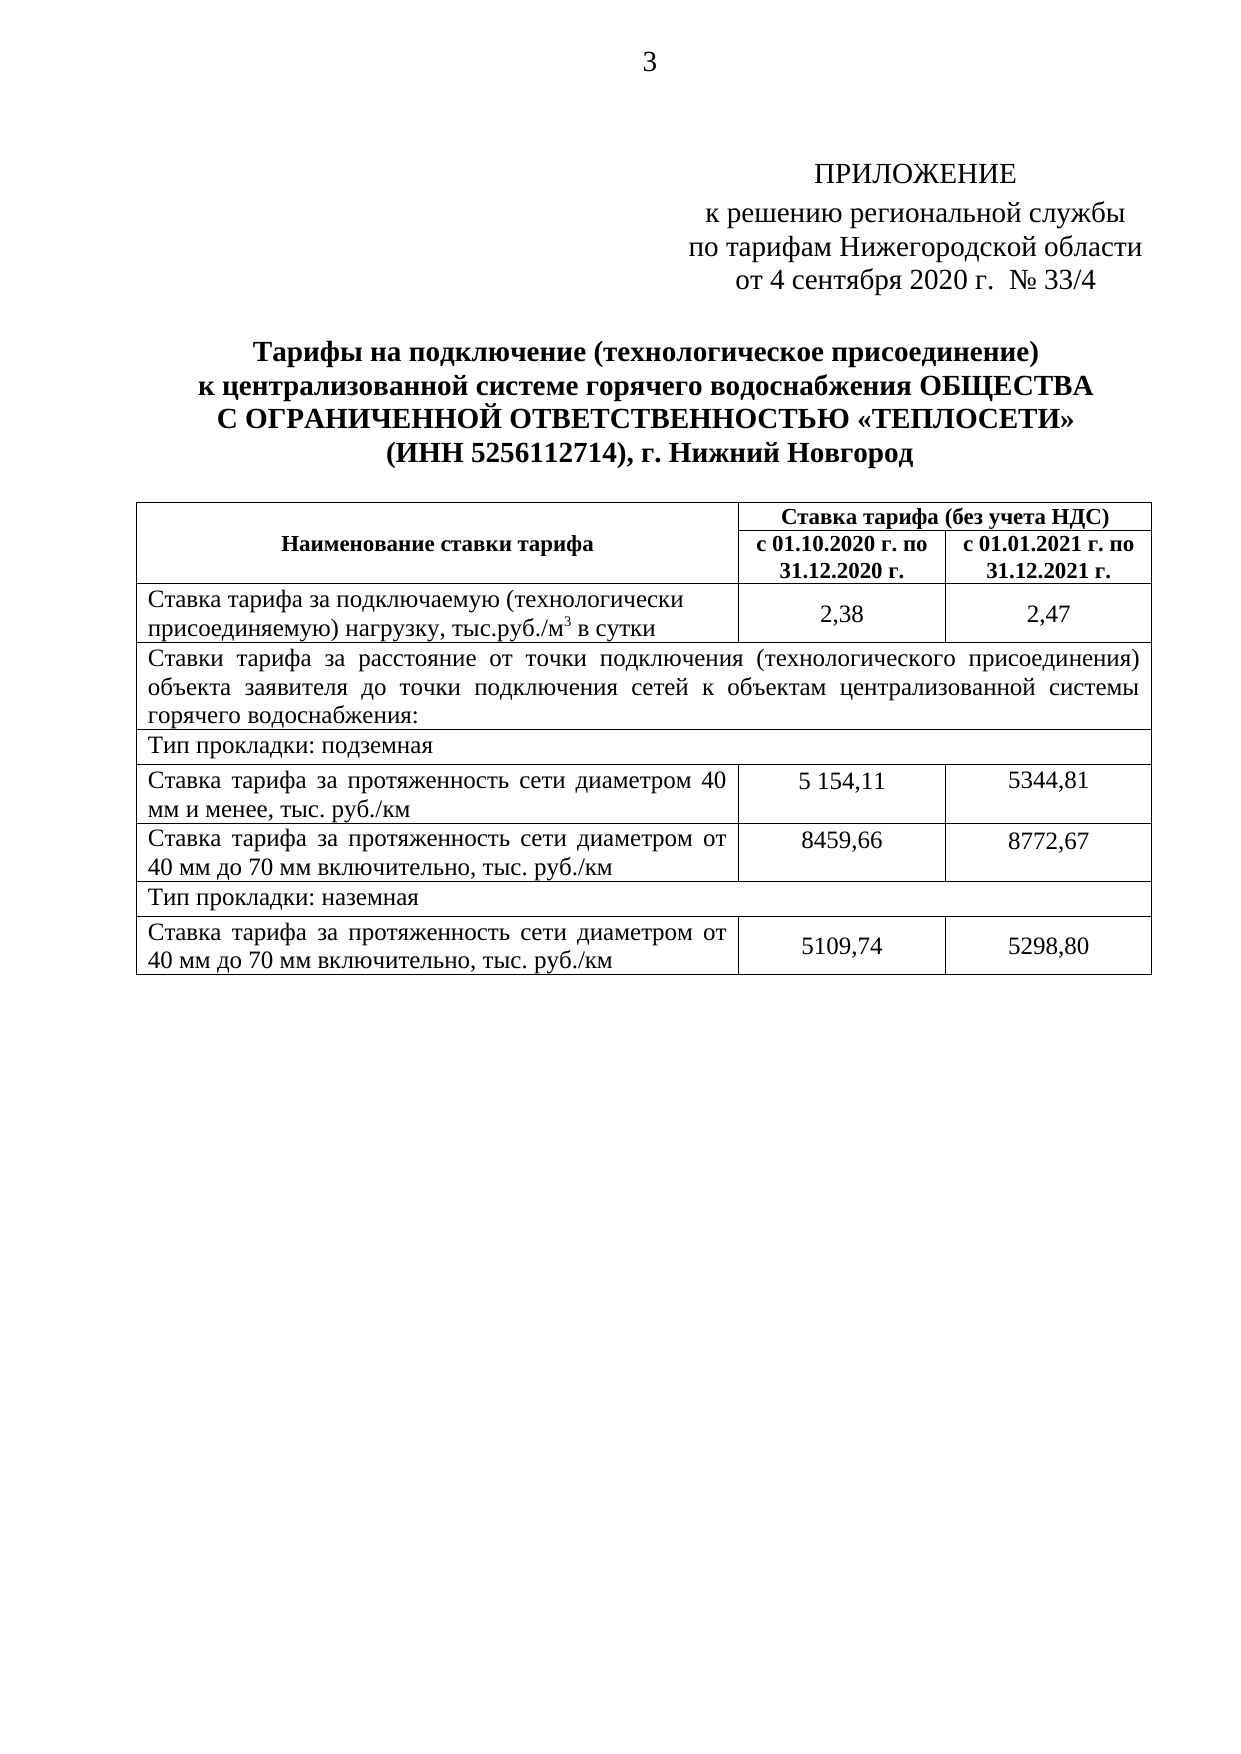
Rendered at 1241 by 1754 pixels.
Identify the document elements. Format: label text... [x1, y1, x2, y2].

table_cell 8772,67 [946, 824, 1151, 881]
table_cell Ставка тарифа за подключаемую (технологически присоединяемую) нагрузку, тыс.руб./м3 в сутки [137, 584, 738, 642]
table_header Наименование ставки тарифа [137, 503, 738, 583]
table_cell с 01.01.2021 г. по 31.12.2021 г. [946, 531, 1151, 583]
table_cell Ставка тарифа за протяженность сети диаметром от 40 мм до 70 мм включительно, тыс. руб./км [137, 824, 738, 881]
table_cell 5298,80 [946, 917, 1151, 974]
table_cell с 01.10.2020 г. по 31.12.2020 г. [739, 531, 945, 583]
table_cell 2,38 [739, 584, 945, 642]
text к решению региональной службы [679, 195, 1152, 229]
table_cell 2,47 [946, 584, 1151, 642]
table_cell Тип прокладки: наземная [137, 882, 1151, 916]
table_header Ставка тарифа (без учета НДС) [739, 503, 1151, 529]
table_cell 8459,66 [739, 824, 945, 881]
table_cell 5344,81 [946, 765, 1151, 822]
table_cell Ставка тарифа за протяженность сети диаметром от 40 мм до 70 мм включительно, тыс. руб./км [137, 917, 738, 974]
table_cell Ставка тарифа за протяженность сети диаметром 40 мм и менее, тыс. руб./км [137, 765, 738, 822]
text ПРИЛОЖЕНИЕ [679, 157, 1152, 190]
table_cell Ставки тарифа за расстояние от точки подключения (технологического присоединения) объекта заявителя до точки подключения сетей к объектам централизованной системы горячего водоснабжения: [137, 643, 1151, 729]
table_cell 5 154,11 [739, 765, 945, 822]
table_cell Тип прокладки: подземная [137, 730, 1151, 764]
table_cell 5109,74 [739, 917, 945, 974]
text Тарифы на подключение (технологическое присоединение) к централизованной системе горячего водоснабжения ОБЩЕСТВА С ОГРАНИЧЕННОЙ ОТВЕТСТВЕННОСТЬЮ «ТЕПЛОСЕТИ» (ИНН 5256112714), г. Нижний Новгород [148, 334, 1152, 468]
text от 4 сентября 2020 г. № 33/4 [679, 262, 1152, 296]
text по тарифам Нижегородской области [679, 229, 1152, 262]
